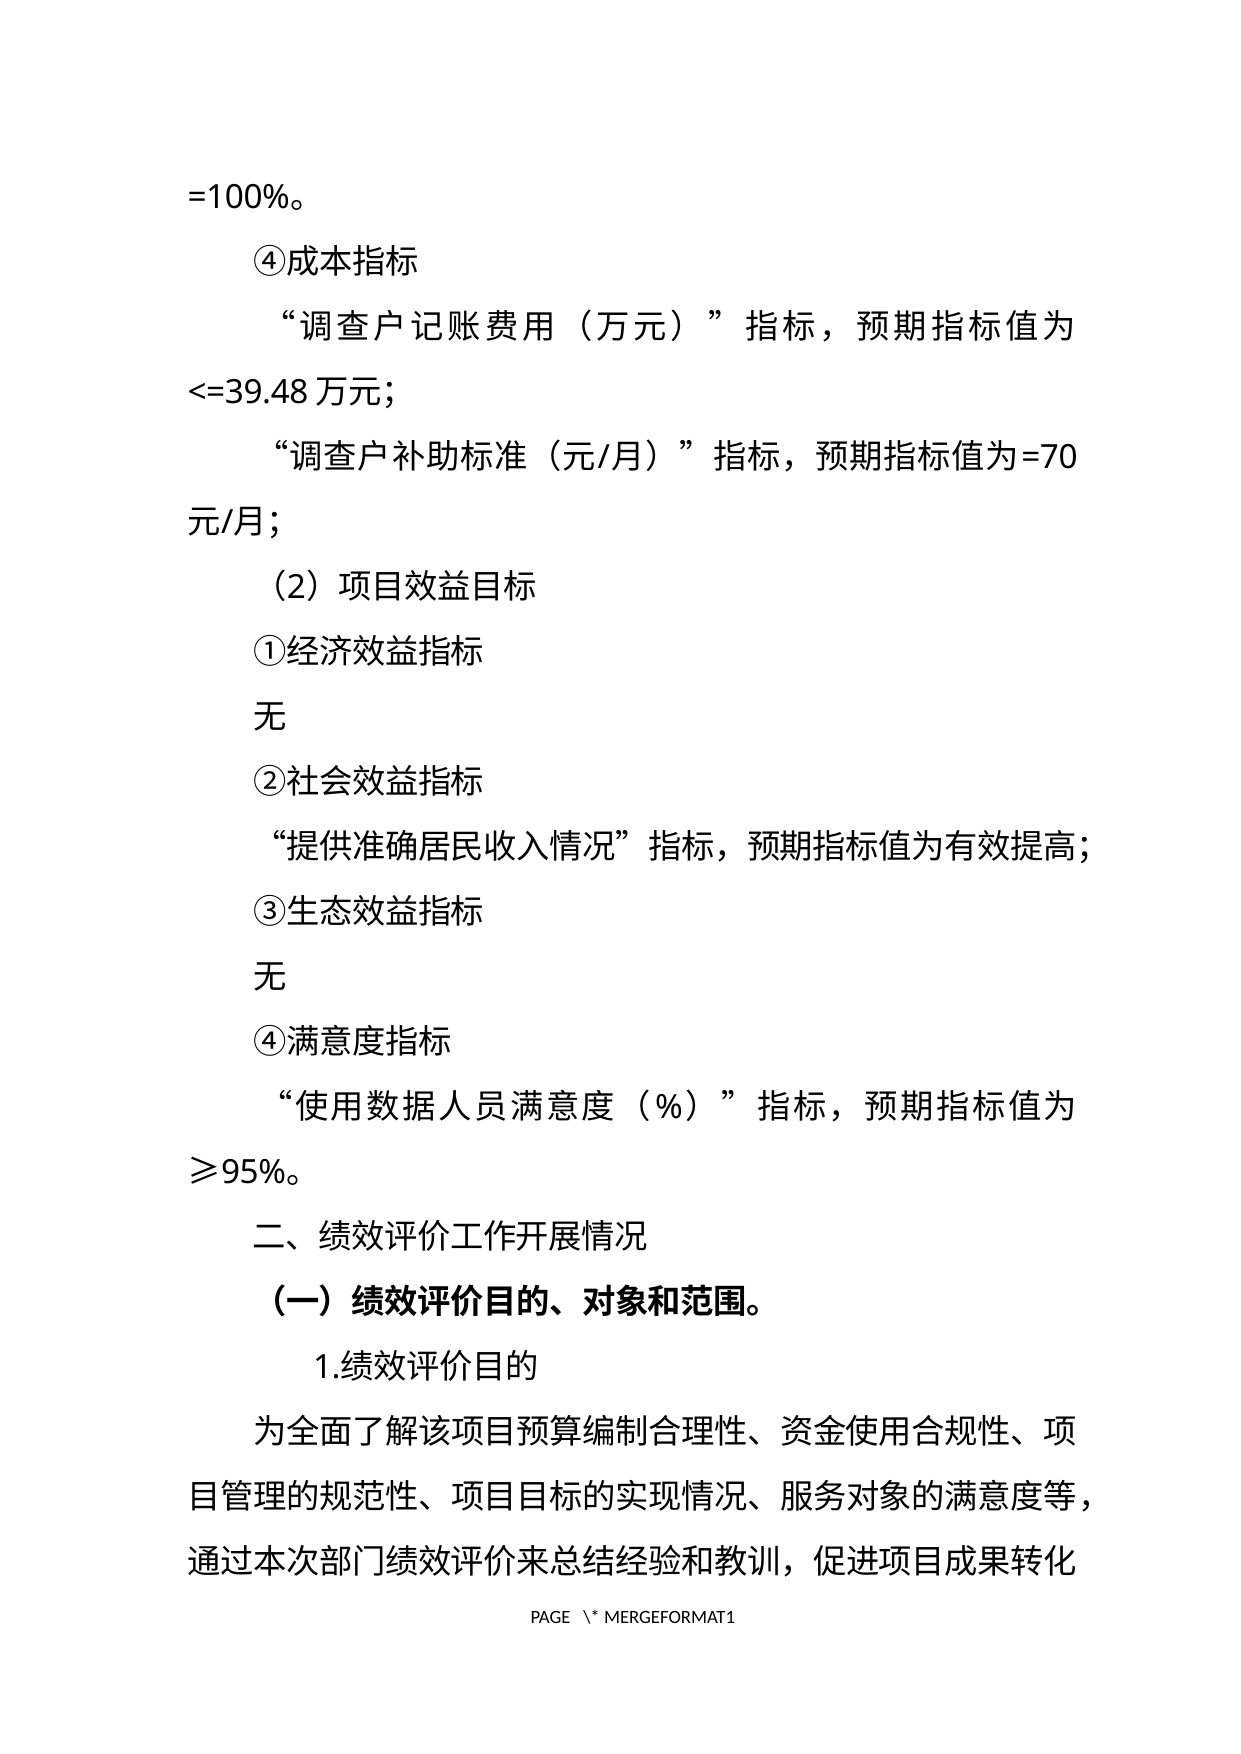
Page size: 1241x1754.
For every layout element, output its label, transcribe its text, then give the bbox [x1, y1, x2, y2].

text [187, 1332, 1078, 1592]
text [187, 162, 1078, 1202]
text （一）绩效评价目的、对象和范围。 [187, 1267, 1078, 1332]
text 二、绩效评价工作开展情况 [187, 1202, 1078, 1267]
